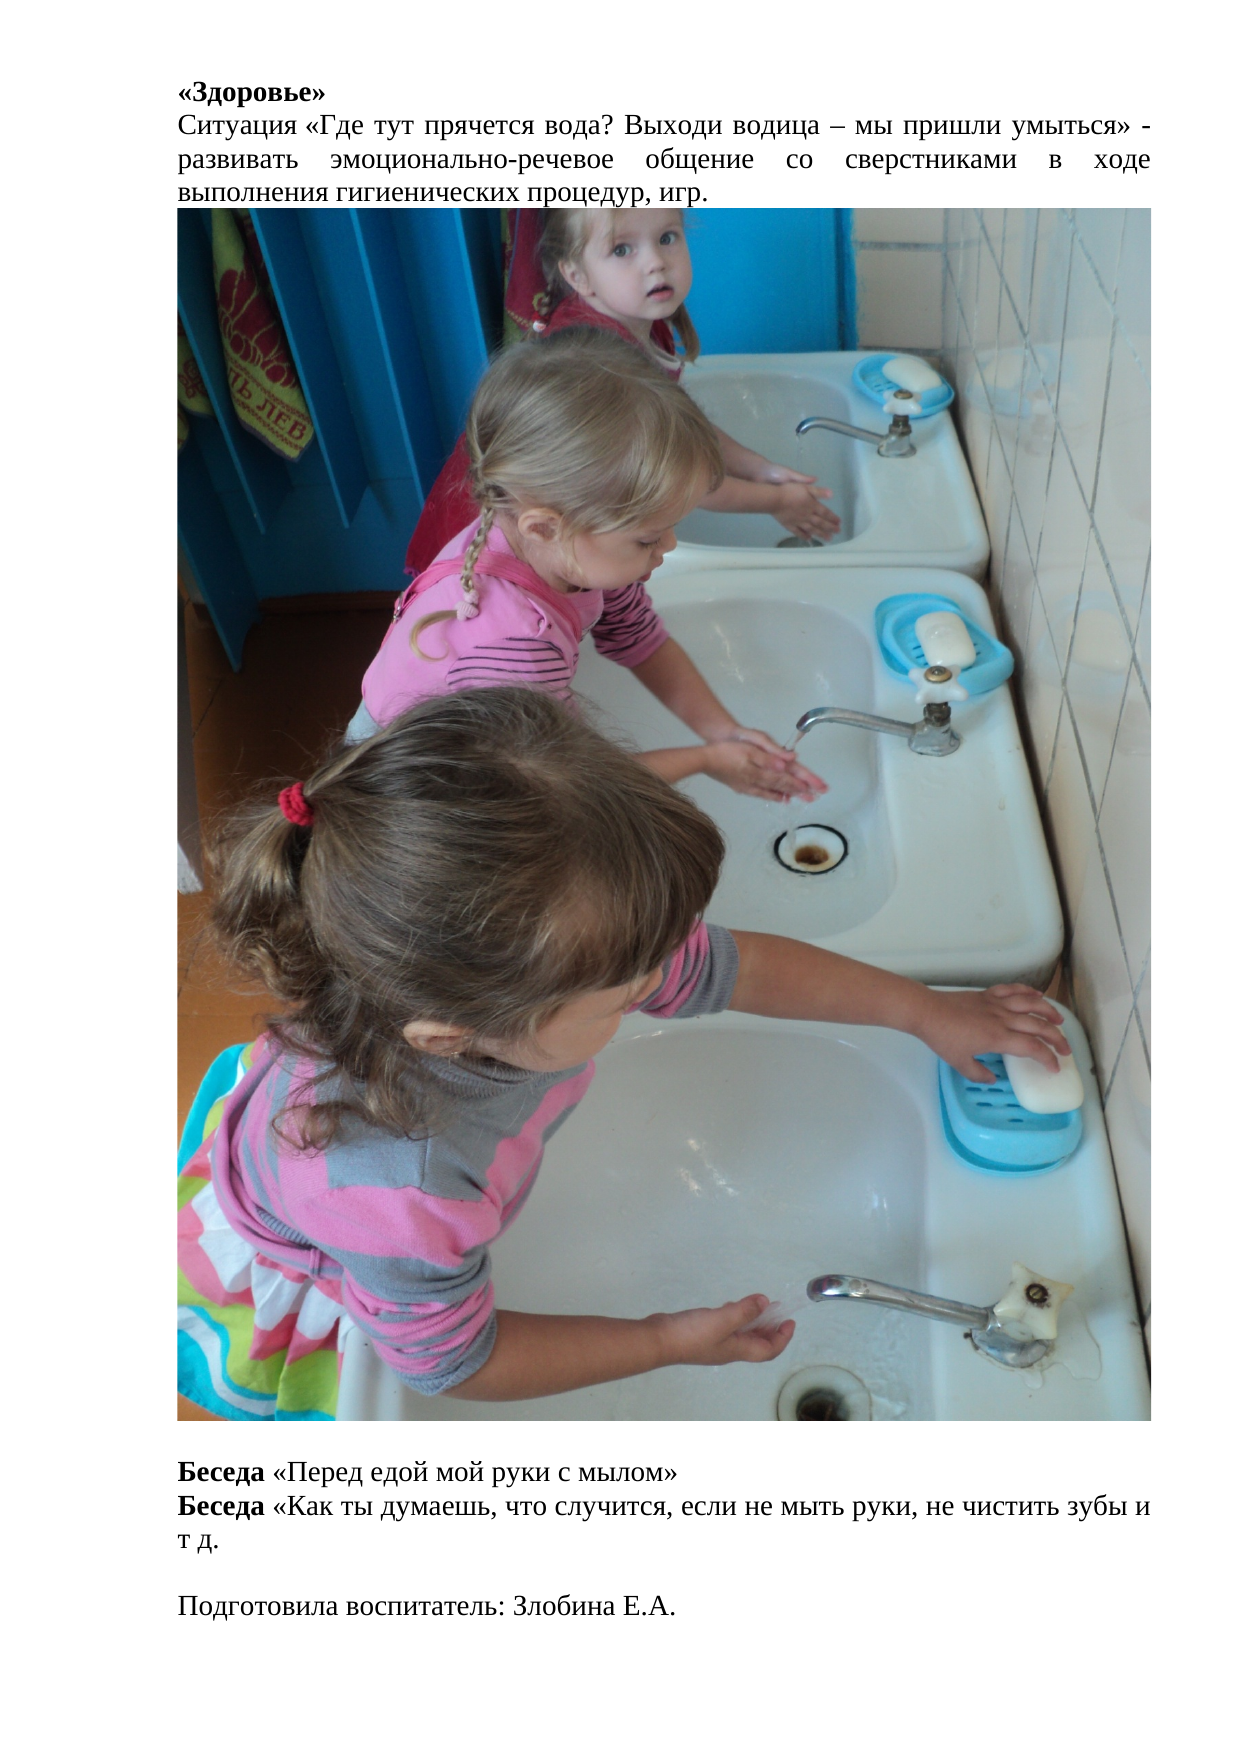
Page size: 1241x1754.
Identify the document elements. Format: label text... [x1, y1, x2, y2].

picture [839, 219, 843, 233]
text «Здоровье» [177, 74, 1152, 107]
picture [177, 208, 1152, 1421]
text Беседа «Перед едой мой руки с мылом» [177, 1454, 1152, 1488]
text Ситуация «Где тут прячется вода? Выходи водица – мы пришли умыться» - развивать эмоционально-речевое общение со сверстниками в ходе выполнения гигиенических процедур, игр. [177, 107, 1152, 208]
text Подготовила воспитатель: Злобина Е.А. [177, 1588, 1152, 1622]
text Беседа «Как ты думаешь, что случится, если не мыть руки, не чистить зубы и т д. [177, 1488, 1152, 1555]
